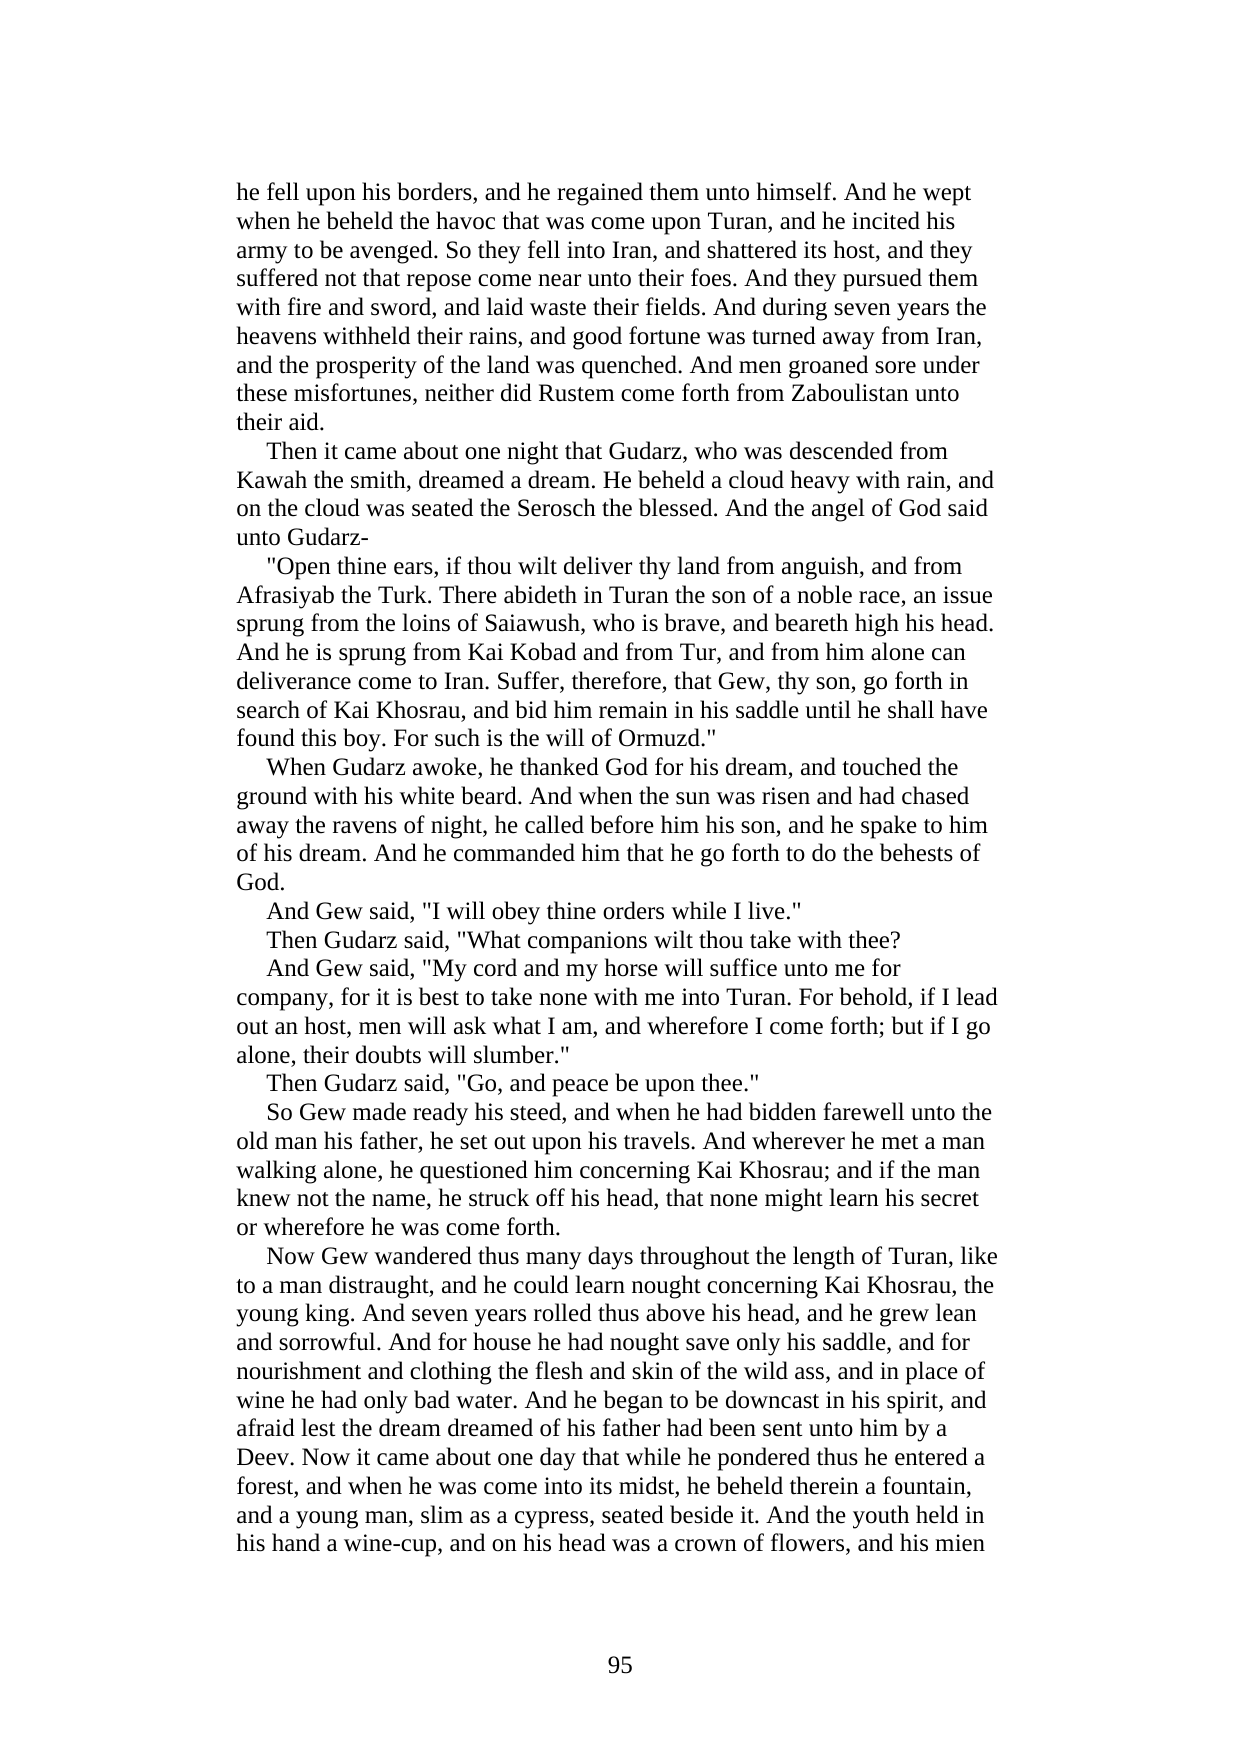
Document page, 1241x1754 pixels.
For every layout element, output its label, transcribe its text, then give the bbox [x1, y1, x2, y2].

text When Gudarz awoke, he thanked God for his dream, and touched the ground with his white beard. And when the sun was risen and had chased away the ravens of night, he called before him his son, and he spake to him of his dream. And he commanded him that he go forth to do the behests of God. [236, 752, 1004, 896]
text So Gew made ready his steed, and when he had bidden farewell unto the old man his father, he set out upon his travels. And wherever he met a man walking alone, he questioned him concerning Kai Khosrau; and if the man knew not the name, he struck off his head, that none might learn his secret or wherefore he was come forth. [236, 1097, 1004, 1241]
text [236, 1241, 1004, 1557]
text Then Gudarz said, "Go, and peace be upon thee." [236, 1068, 1004, 1097]
text "Open thine ears, if thou wilt deliver thy land from anguish, and from Afrasiyab the Turk. There abideth in Turan the son of a noble race, an issue sprung from the loins of Saiawush, who is brave, and beareth high his head. And he is sprung from Kai Kobad and from Tur, and from him alone can deliverance come to Iran. Suffer, therefore, that Gew, thy son, go forth in search of Kai Khosrau, and bid him remain in his saddle until he shall have found this boy. For such is the will of Ormuzd." [236, 551, 1004, 752]
text And Gew said, "My cord and my horse will suffice unto me for company, for it is best to take none with me into Turan. For behold, if I lead out an host, men will ask what I am, and wherefore I come forth; but if I go alone, their doubts will slumber." [236, 953, 1004, 1068]
text And Gew said, "I will obey thine orders while I live." [236, 896, 1004, 925]
text Then Gudarz said, "What companions wilt thou take with thee? [236, 925, 1004, 953]
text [236, 177, 1004, 436]
text Then it came about one night that Gudarz, who was descended from Kawah the smith, dreamed a dream. He beheld a cloud heavy with rain, and on the cloud was seated the Serosch the blessed. And the angel of God said unto Gudarz- [236, 436, 1004, 551]
